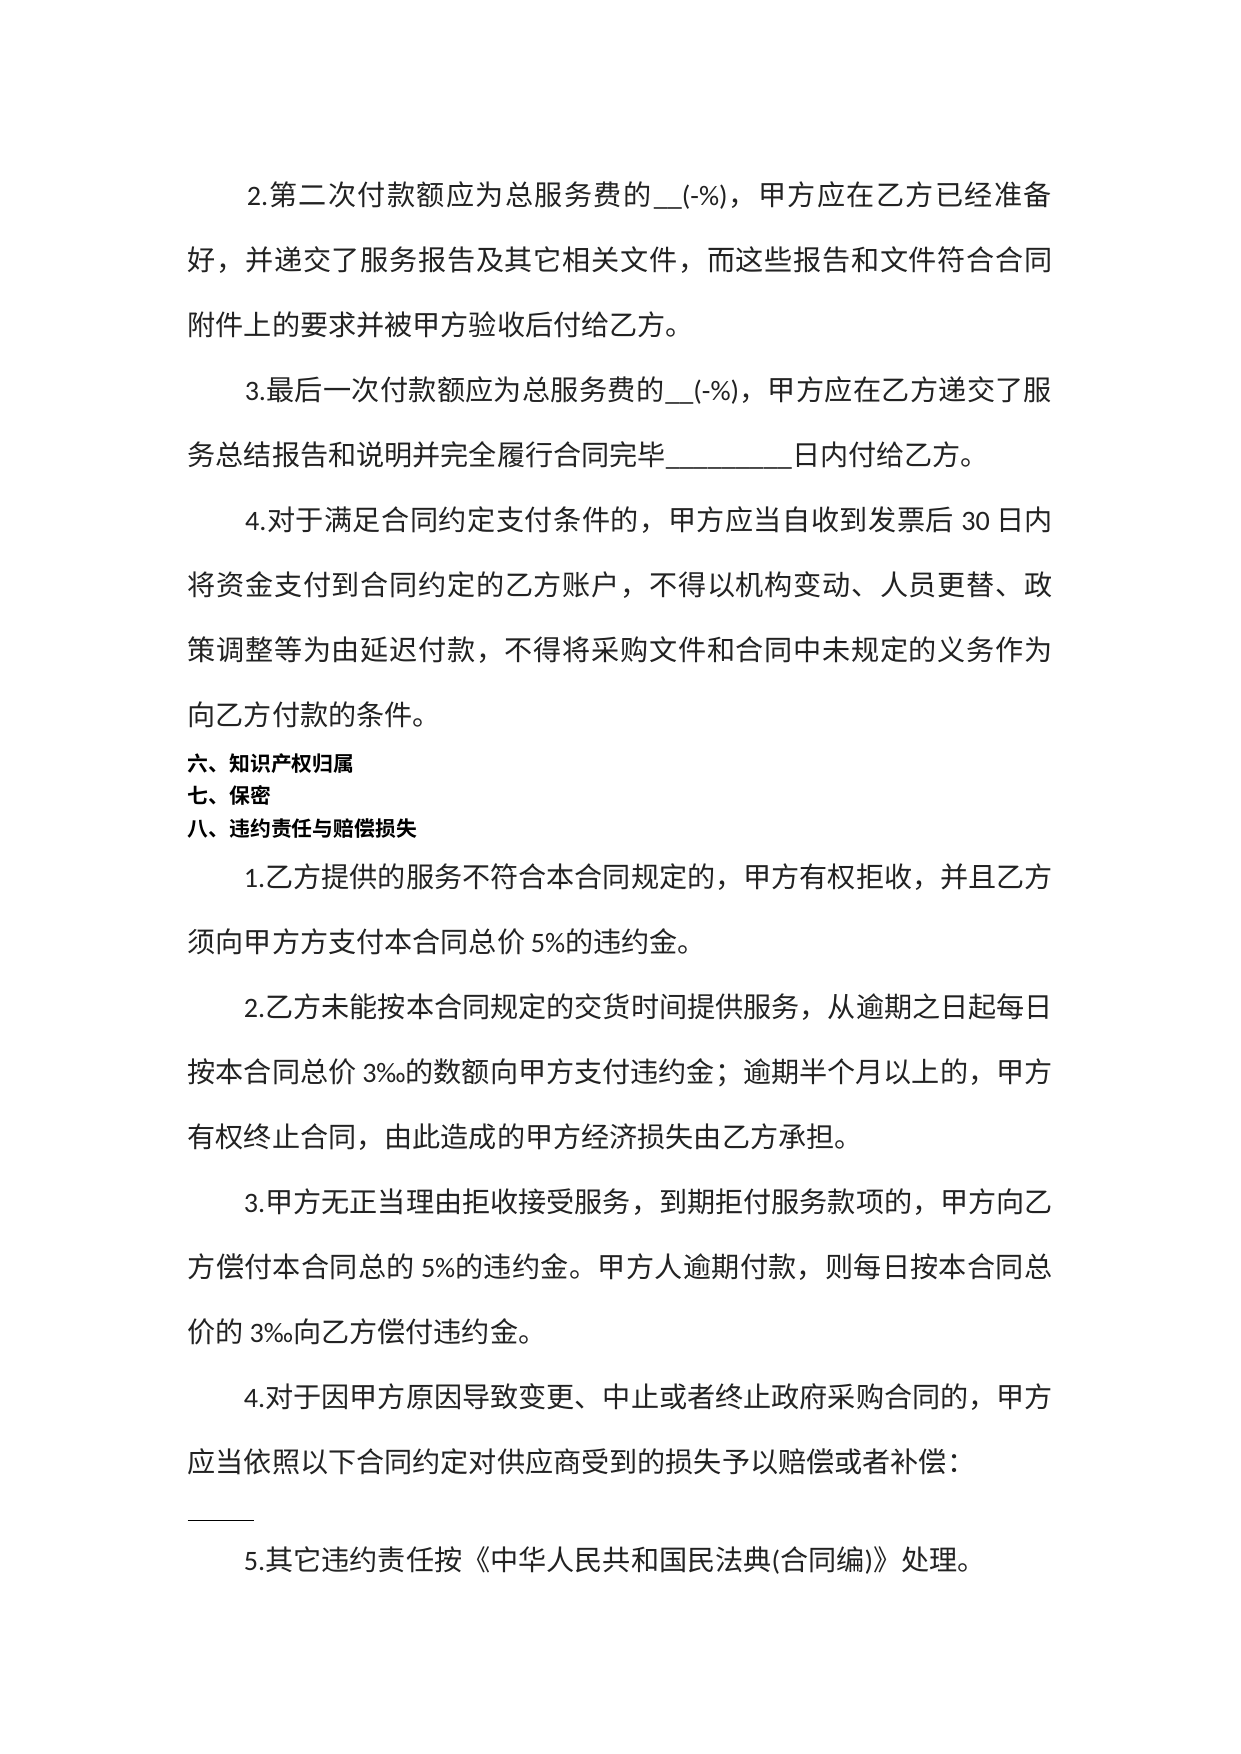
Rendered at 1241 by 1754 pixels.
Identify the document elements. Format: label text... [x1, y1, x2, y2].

text 5.其它违约责任按《中华人民共和国民法典(合同编)》处理。 [187, 1527, 1053, 1592]
text 六、知识产权归属 [187, 747, 1053, 779]
text 2.第二次付款额应为总服务费的__(-%)，甲方应在乙方已经准备好，并递交了服务报告及其它相关文件，而这些报告和文件符合合同附件上的要求并被甲方验收后付给乙方。 [187, 162, 1053, 357]
text 3.最后一次付款额应为总服务费的__(-%)，甲方应在乙方递交了服务总结报告和说明并完全履行合同完毕_________日内付给乙方。 [187, 357, 1053, 487]
text 八、违约责任与赔偿损失 [187, 812, 1053, 844]
text 2.乙方未能按本合同规定的交货时间提供服务，从逾期之日起每日按本合同总价3‰的数额向甲方支付违约金；逾期半个月以上的，甲方有权终止合同，由此造成的甲方经济损失由乙方承担。 [187, 974, 1053, 1169]
text 3.甲方无正当理由拒收接受服务，到期拒付服务款项的，甲方向乙方偿付本合同总的5%的违约金。甲方人逾期付款，则每日按本合同总价的3‰向乙方偿付违约金。 [187, 1169, 1053, 1364]
text 4.对于因甲方原因导致变更、中止或者终止政府采购合同的，甲方应当依照以下合同约定对供应商受到的损失予以赔偿或者补偿： [187, 1364, 1053, 1494]
text 4.对于满足合同约定支付条件的，甲方应当自收到发票后30日内将资金支付到合同约定的乙方账户，不得以机构变动、人员更替、政策调整等为由延迟付款，不得将采购文件和合同中未规定的义务作为向乙方付款的条件。 [187, 487, 1053, 747]
text 1.乙方提供的服务不符合本合同规定的，甲方有权拒收，并且乙方须向甲方方支付本合同总价5%的违约金。 [187, 844, 1053, 974]
text 七、保密 [187, 779, 1053, 812]
